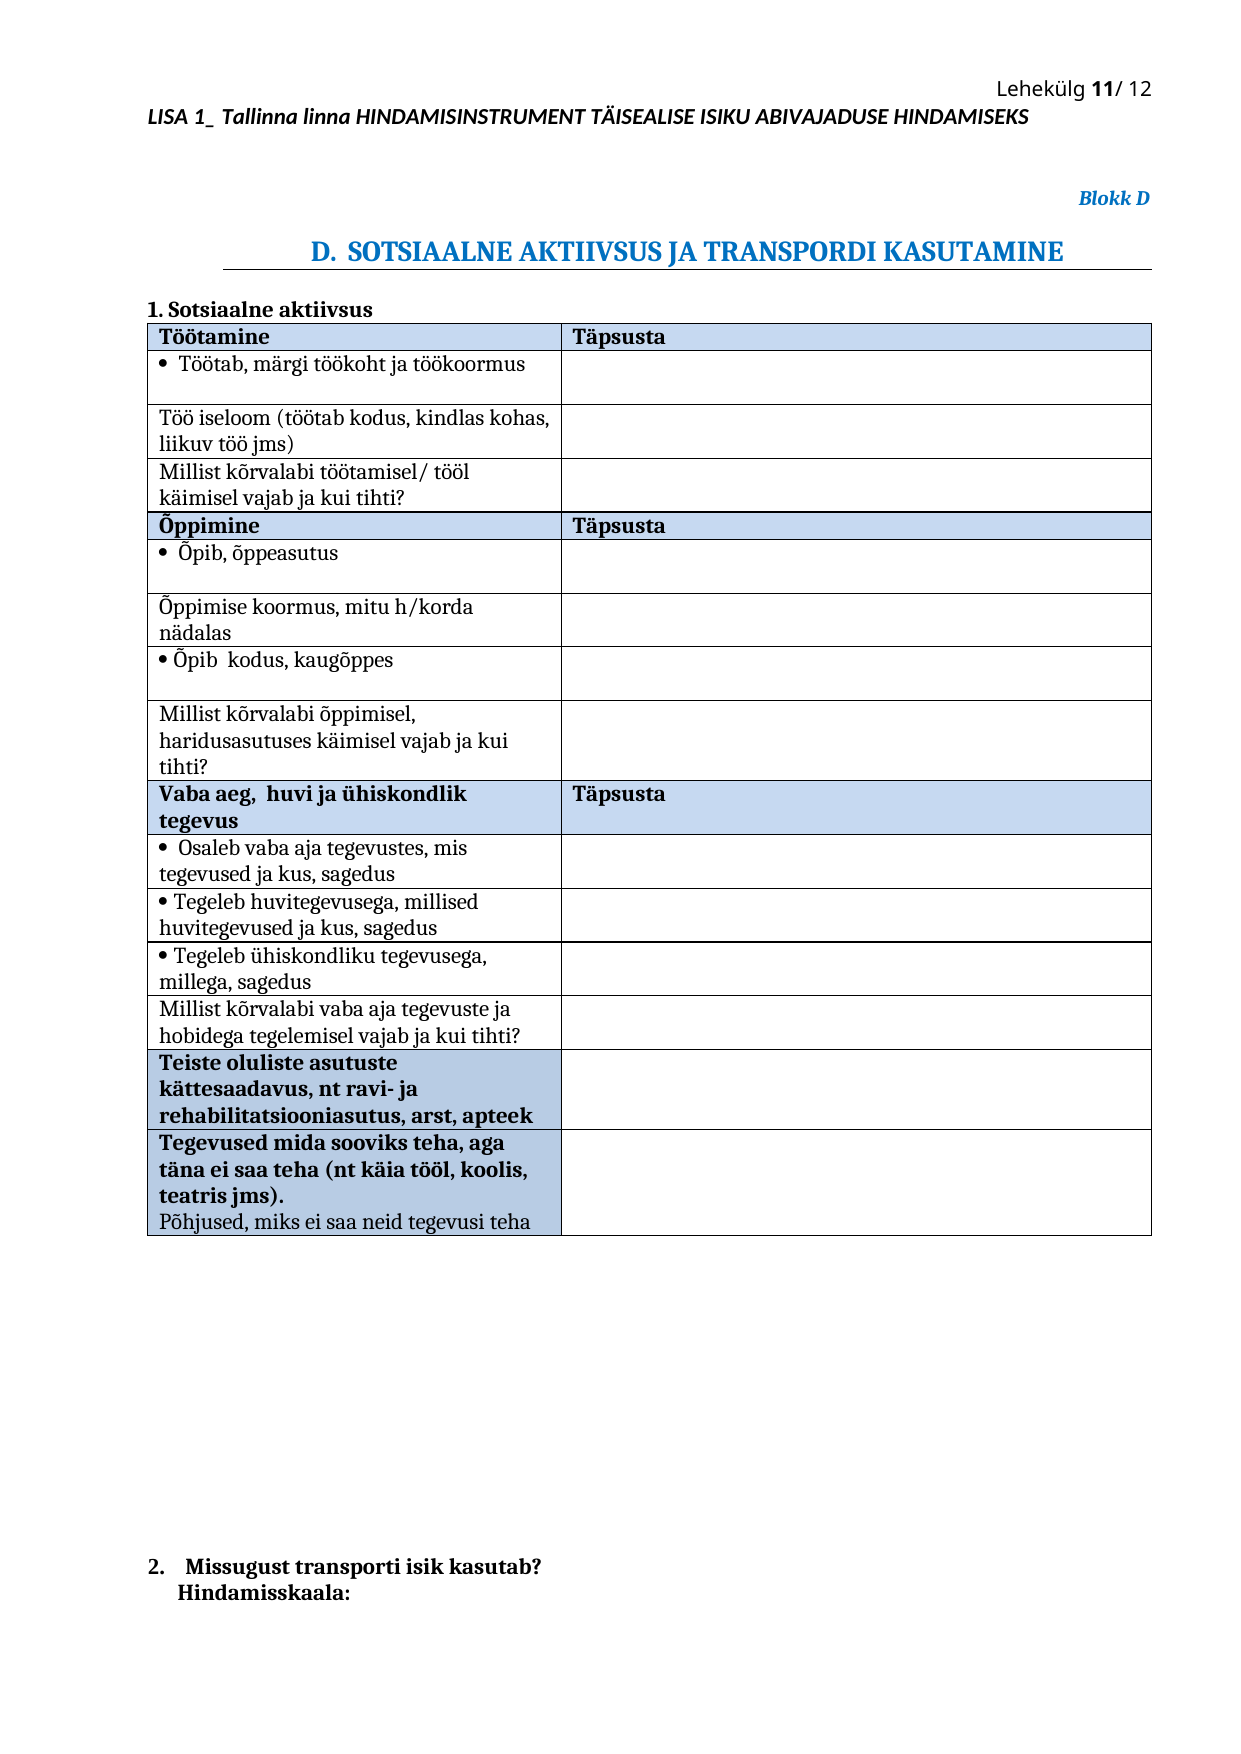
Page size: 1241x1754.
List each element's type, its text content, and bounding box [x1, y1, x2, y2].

table_cell [562, 405, 1151, 458]
table_cell Millist kõrvalabi vaba aja tegevuste ja hobidega tegelemisel vajab ja kui tihti? [148, 996, 561, 1049]
table_cell [562, 1050, 1151, 1129]
table_cell [562, 996, 1151, 1049]
table_cell [562, 594, 1151, 646]
table_cell [562, 351, 1151, 404]
table_cell Õppimise koormus, mitu h/korda nädalas [148, 594, 561, 646]
table_cell [562, 835, 1151, 888]
table_cell Millist kõrvalabi õppimisel, haridusasutuses käimisel vajab ja kui tihti? [148, 701, 561, 780]
table_cell [562, 889, 1151, 941]
table_header Täpsusta [562, 324, 1151, 350]
table_cell Millist kõrvalabi töötamisel/ tööl käimisel vajab ja kui tihti? [148, 459, 561, 511]
table_cell Vaba aeg, huvi ja ühiskondlik tegevus [148, 781, 561, 834]
table_cell [562, 459, 1151, 511]
table_cell [562, 943, 1151, 995]
table_cell Töötab, märgi töökoht ja töökoormus [148, 351, 561, 404]
table_cell Õppimine [148, 513, 561, 539]
table_cell Täpsusta [562, 781, 1151, 834]
table_cell Tegevused mida sooviks teha, aga täna ei saa teha (nt käia tööl, koolis, teatris jms). Põhjused, miks ei saa neid tegevusi teha [148, 1130, 561, 1235]
table_cell [562, 647, 1151, 700]
table_cell Töö iseloom (töötab kodus, kindlas kohas, liikuv töö jms) [148, 405, 561, 458]
table_cell [562, 540, 1151, 592]
table_cell Teiste oluliste asutuste kättesaadavus, nt ravi- ja rehabilitatsiooniasutus, arst, apteek [148, 1050, 561, 1129]
text Hindamisskaala: [148, 1580, 1152, 1606]
text Blokk D [148, 187, 1152, 211]
table_cell Õpib kodus, kaugõppes [148, 647, 561, 700]
text 1. Sotsiaalne aktiivsus [148, 296, 1152, 323]
table_cell Osaleb vaba aja tegevustes, mis tegevused ja kus, sagedus [148, 835, 561, 888]
table_cell [562, 1130, 1151, 1235]
table_cell Täpsusta [562, 513, 1151, 539]
table_cell Tegeleb ühiskondliku tegevusega, millega, sagedus [148, 943, 561, 995]
table_header Töötamine [148, 324, 561, 350]
table_cell Õpib, õppeasutus [148, 540, 561, 592]
list Missugust transporti isik kasutab? [148, 1553, 1152, 1580]
table_cell [562, 701, 1151, 780]
list SOTSIAALNE AKTIIVSUS JA TRANSPORDI KASUTAMINE [223, 235, 1152, 269]
table_cell Tegeleb huvitegevusega, millised huvitegevused ja kus, sagedus [148, 889, 561, 941]
